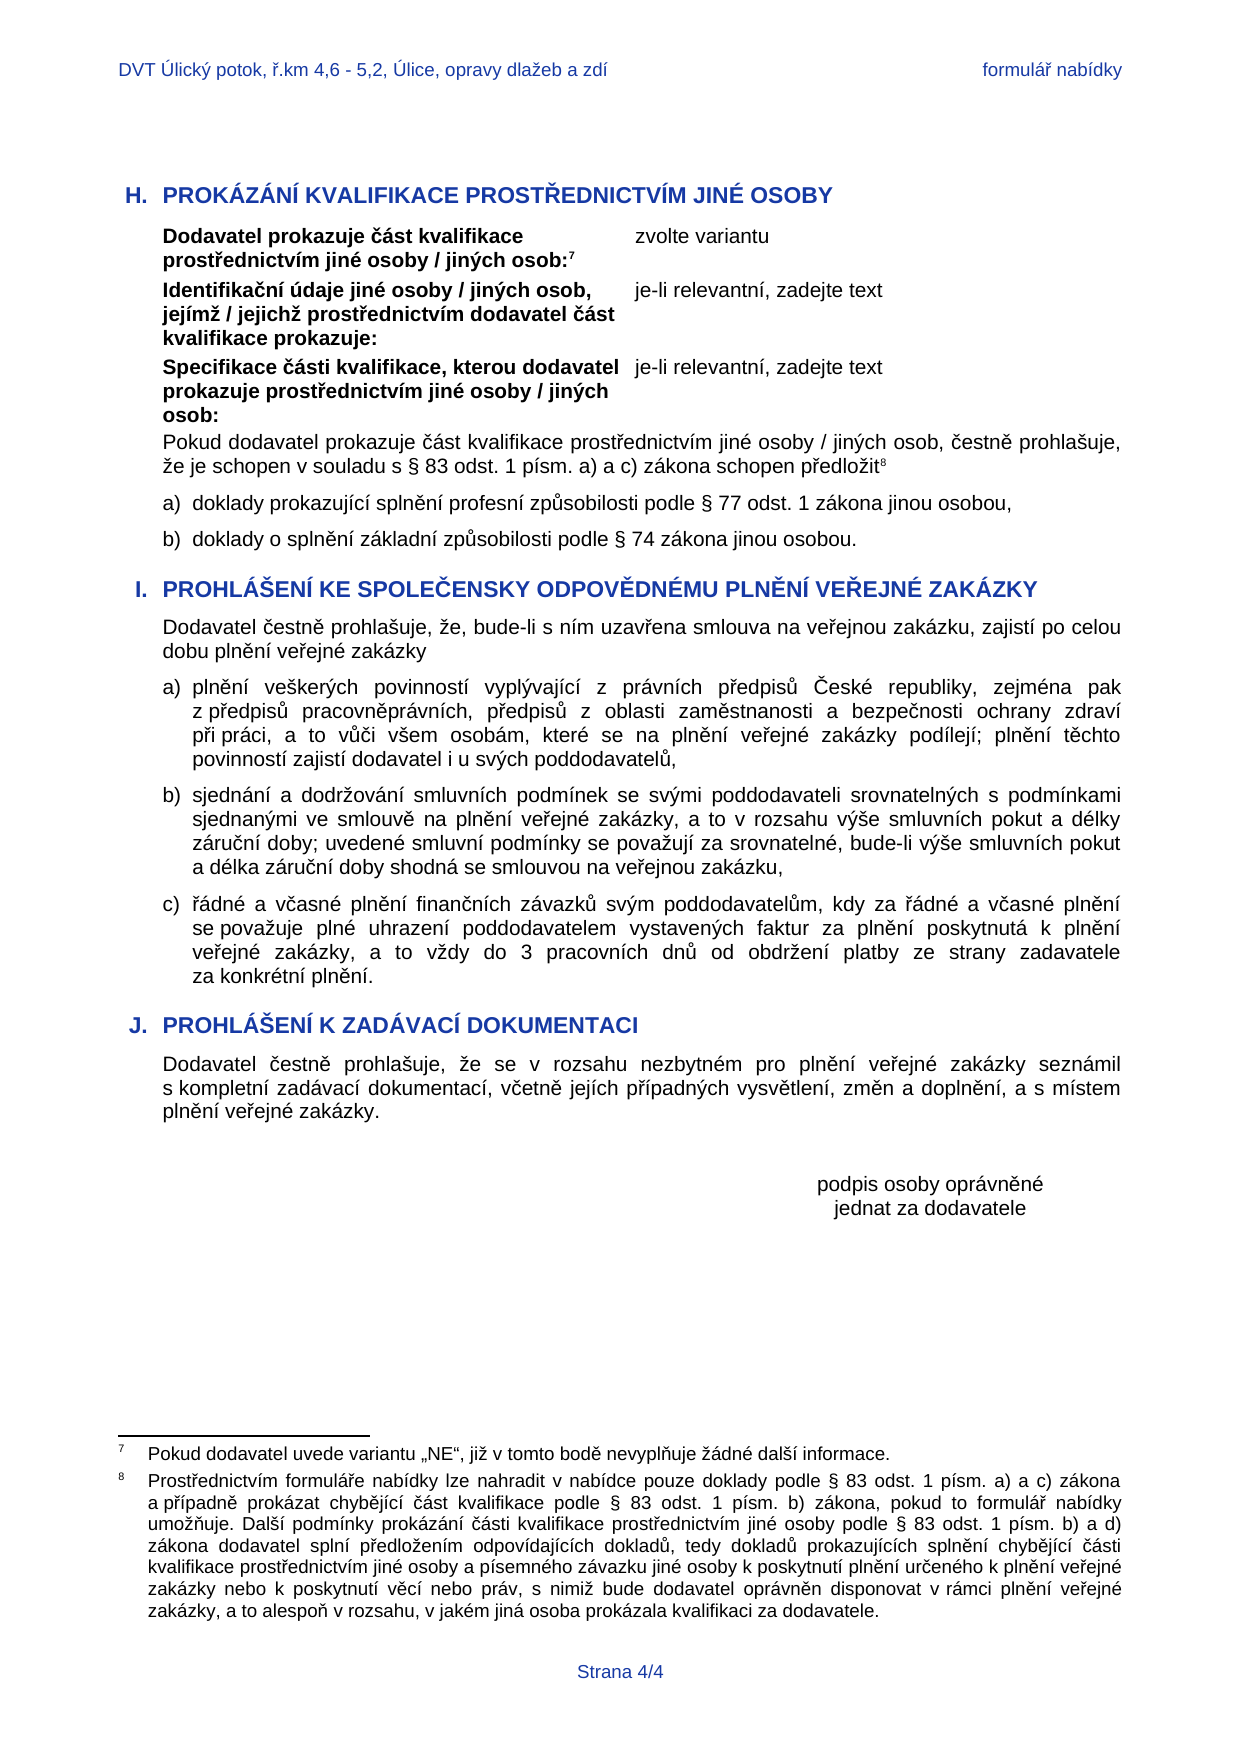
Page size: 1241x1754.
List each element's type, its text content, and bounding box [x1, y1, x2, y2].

text Pokud dodavatel prokazuje část kvalifikace prostřednictvím jiné osoby / jiných osob, čestně prohlašuje, že je schopen v souladu s § 83 odst. 1 písm. a) a c) zákona schopen předložit [162, 430, 1122, 478]
text Dodavatel čestně prohlašuje, že, bude-li s ním uzavřena smlouva na veřejnou zakázku, zajistí po celou dobu plnění veřejné zakázky [162, 614, 1122, 662]
text řádné a včasné plnění finančních závazků svým poddodavatelům, kdy za řádné a včasné plnění se považuje plné uhrazení poddodavatelem vystavených faktur za plnění poskytnutá k plnění veřejné zakázky, a to vždy do 3 pracovních dnů od obdržení platby ze strany zadavatele za konkrétní plnění. [162, 892, 1122, 987]
text doklady o splnění základní způsobilosti podle § 74 zákona jinou osobou. [162, 527, 1122, 551]
text sjednání a dodržování smluvních podmínek se svými poddodavateli srovnatelných s podmínkami sjednanými ve smlouvě na plnění veřejné zakázky, a to v rozsahu výše smluvních pokut a délky záruční doby; uvedené smluvní podmínky se považují za srovnatelné, bude-li výše smluvních pokut a délka záruční doby shodná se smlouvou na veřejnou zakázku, [162, 783, 1122, 879]
text podpis osoby oprávněné jednat za dodavatele [797, 1172, 1063, 1220]
text Dodavatel čestně prohlašuje, že se v rozsahu nezbytném pro plnění veřejné zakázky seznámil s kompletní zadávací dokumentací, včetně jejích případných vysvětlení, změn a doplnění, a s místem plnění veřejné zakázky. [162, 1051, 1122, 1123]
table_header Dodavatel prokazuje část kvalifikace prostřednictvím jiné osoby / jiných osob: [163, 221, 635, 274]
subtitle Prokázání kvalifikace prostřednictvím jiné osoby [148, 182, 1122, 208]
text doklady prokazující splnění profesní způsobilosti podle § 77 odst. 1 zákona jinou osobou, [162, 490, 1122, 514]
table_cell Identifikační údaje jiné osoby / jiných osob, jejímž / jejichž prostřednictvím dodavatel část kvalifikace prokazuje: [163, 275, 635, 352]
subtitle Prohlášení k zadávací dokumentaci [148, 1012, 1122, 1039]
text plnění veškerých povinností vyplývající z právních předpisů České republiky, zejména pak z předpisů pracovněprávních, předpisů z oblasti zaměstnanosti a bezpečnosti ochrany zdraví při práci, a to vůči všem osobám, které se na plnění veřejné zakázky podílejí; plnění těchto povinností zajistí dodavatel i u svých poddodavatelů, [162, 675, 1122, 771]
subtitle Prohlášení ke společensky odpovědnému plnění veřejné zakázky [148, 576, 1122, 602]
table_cell Specifikace části kvalifikace, kterou dodavatel prokazuje prostřednictvím jiné osoby / jiných osob: [163, 352, 635, 430]
